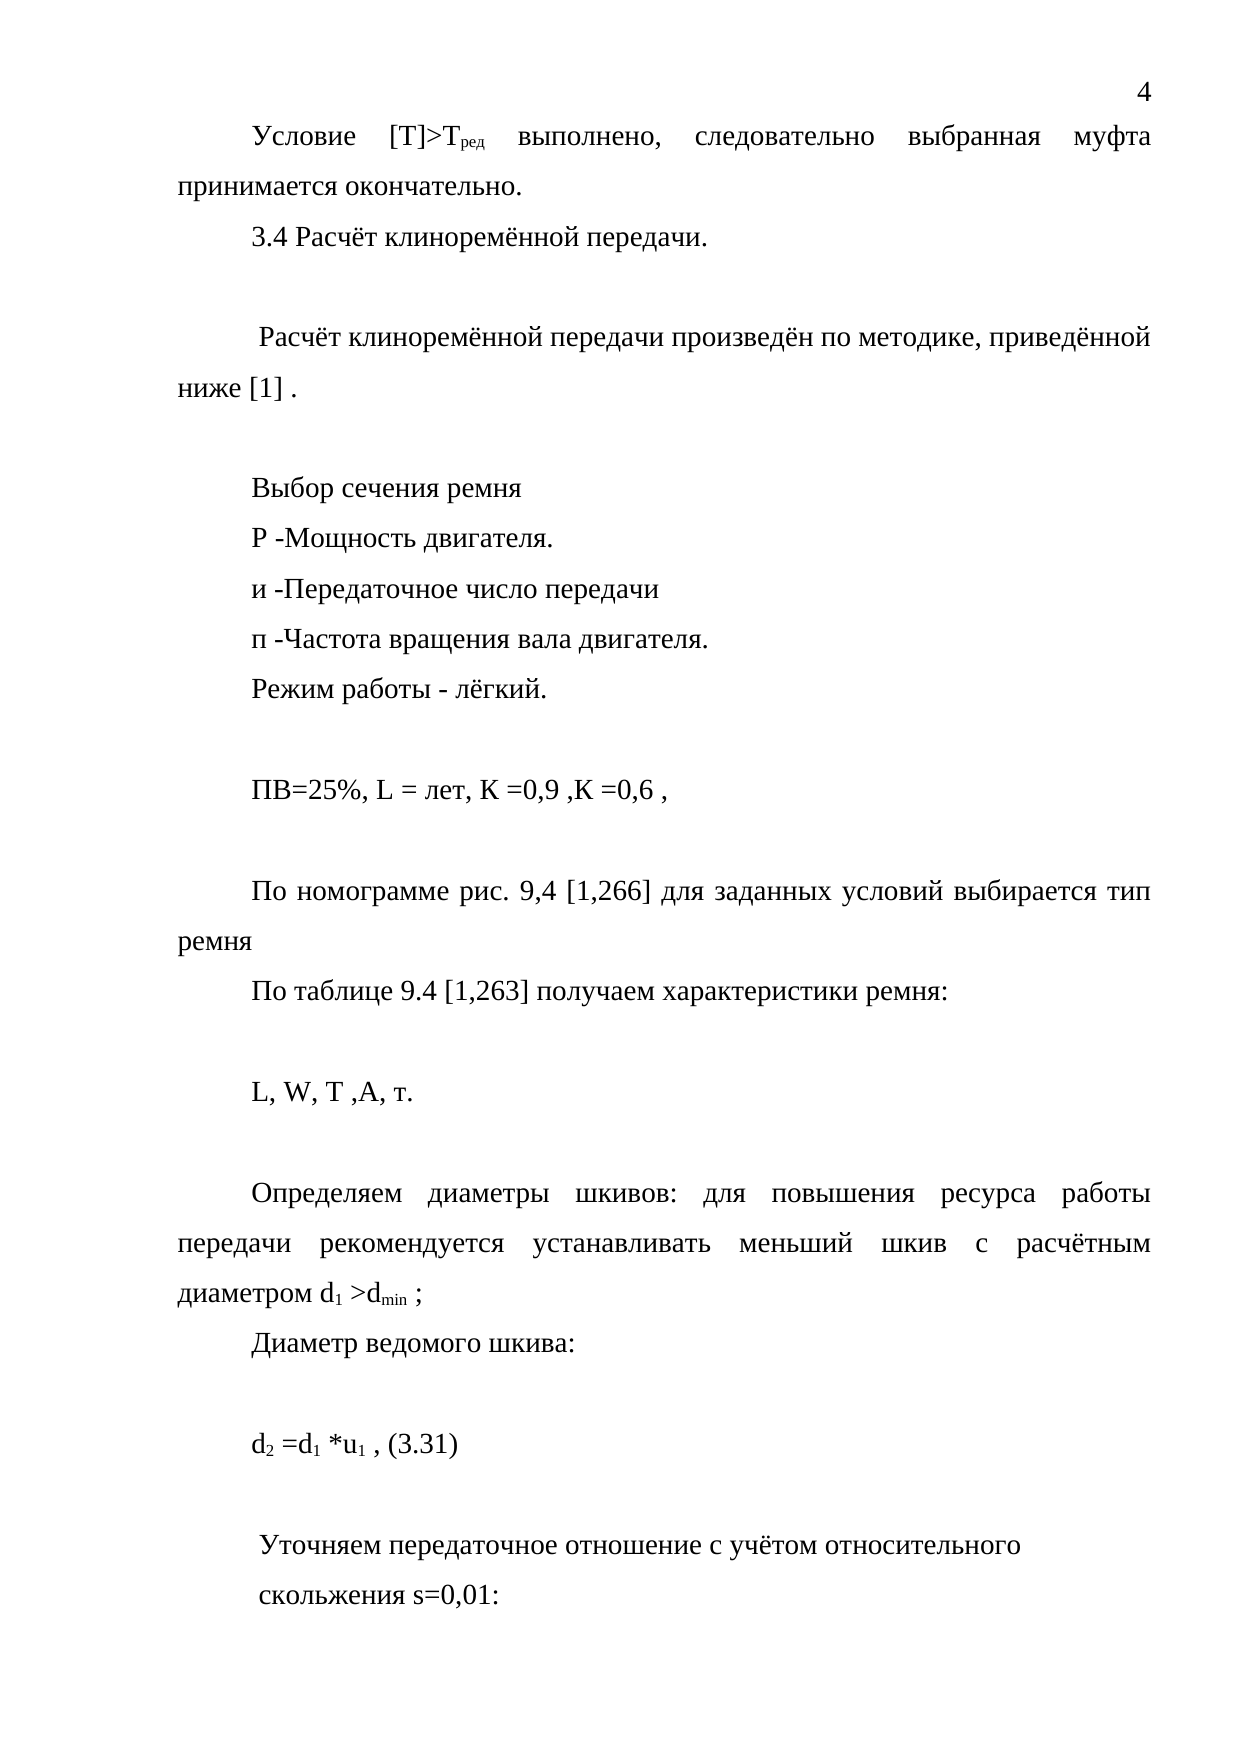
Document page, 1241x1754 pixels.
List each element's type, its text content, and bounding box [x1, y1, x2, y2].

text Режим работы - лёгкий. [177, 672, 1152, 705]
text Расчёт клиноремённой передачи произведён по методике, приведённой ниже [1] . [177, 319, 1152, 403]
text По таблице 9.4 [1,263] получаем характеристики ремня: [177, 973, 1152, 1007]
text По номограмме рис. 9,4 [1,266] для заданных условий выбирается тип ремня [177, 873, 1152, 957]
text Р -Мощность двигателя. [177, 521, 1152, 554]
text d2 =d1 *u1 , (3.31) [177, 1426, 1152, 1460]
text Выбор сечения ремня [177, 470, 1152, 504]
text и -Передаточное число передачи [177, 571, 1152, 604]
text Уточняем передаточное отношение с учётом относительного [177, 1527, 1152, 1560]
text Условие [Т]>Тред выполнено, следовательно выбранная муфта принимается окончательно. [177, 118, 1152, 202]
text L, W, Т ,А, т. [177, 1074, 1152, 1108]
text скольжения s=0,01: [177, 1577, 1152, 1611]
text п -Частота вращения вала двигателя. [177, 621, 1152, 655]
text 3.4 Расчёт клиноремённой передачи. [177, 219, 1152, 252]
text Определяем диаметры шкивов: для повышения ресурса работы передачи рекомендуется устанавливать меньший шкив с расчётным диаметром d1 >dmin ; [177, 1175, 1152, 1309]
text ПВ=25%, L = лет, К =0,9 ,К =0,6 , [177, 772, 1152, 806]
text Диаметр ведомого шкива: [177, 1326, 1152, 1359]
